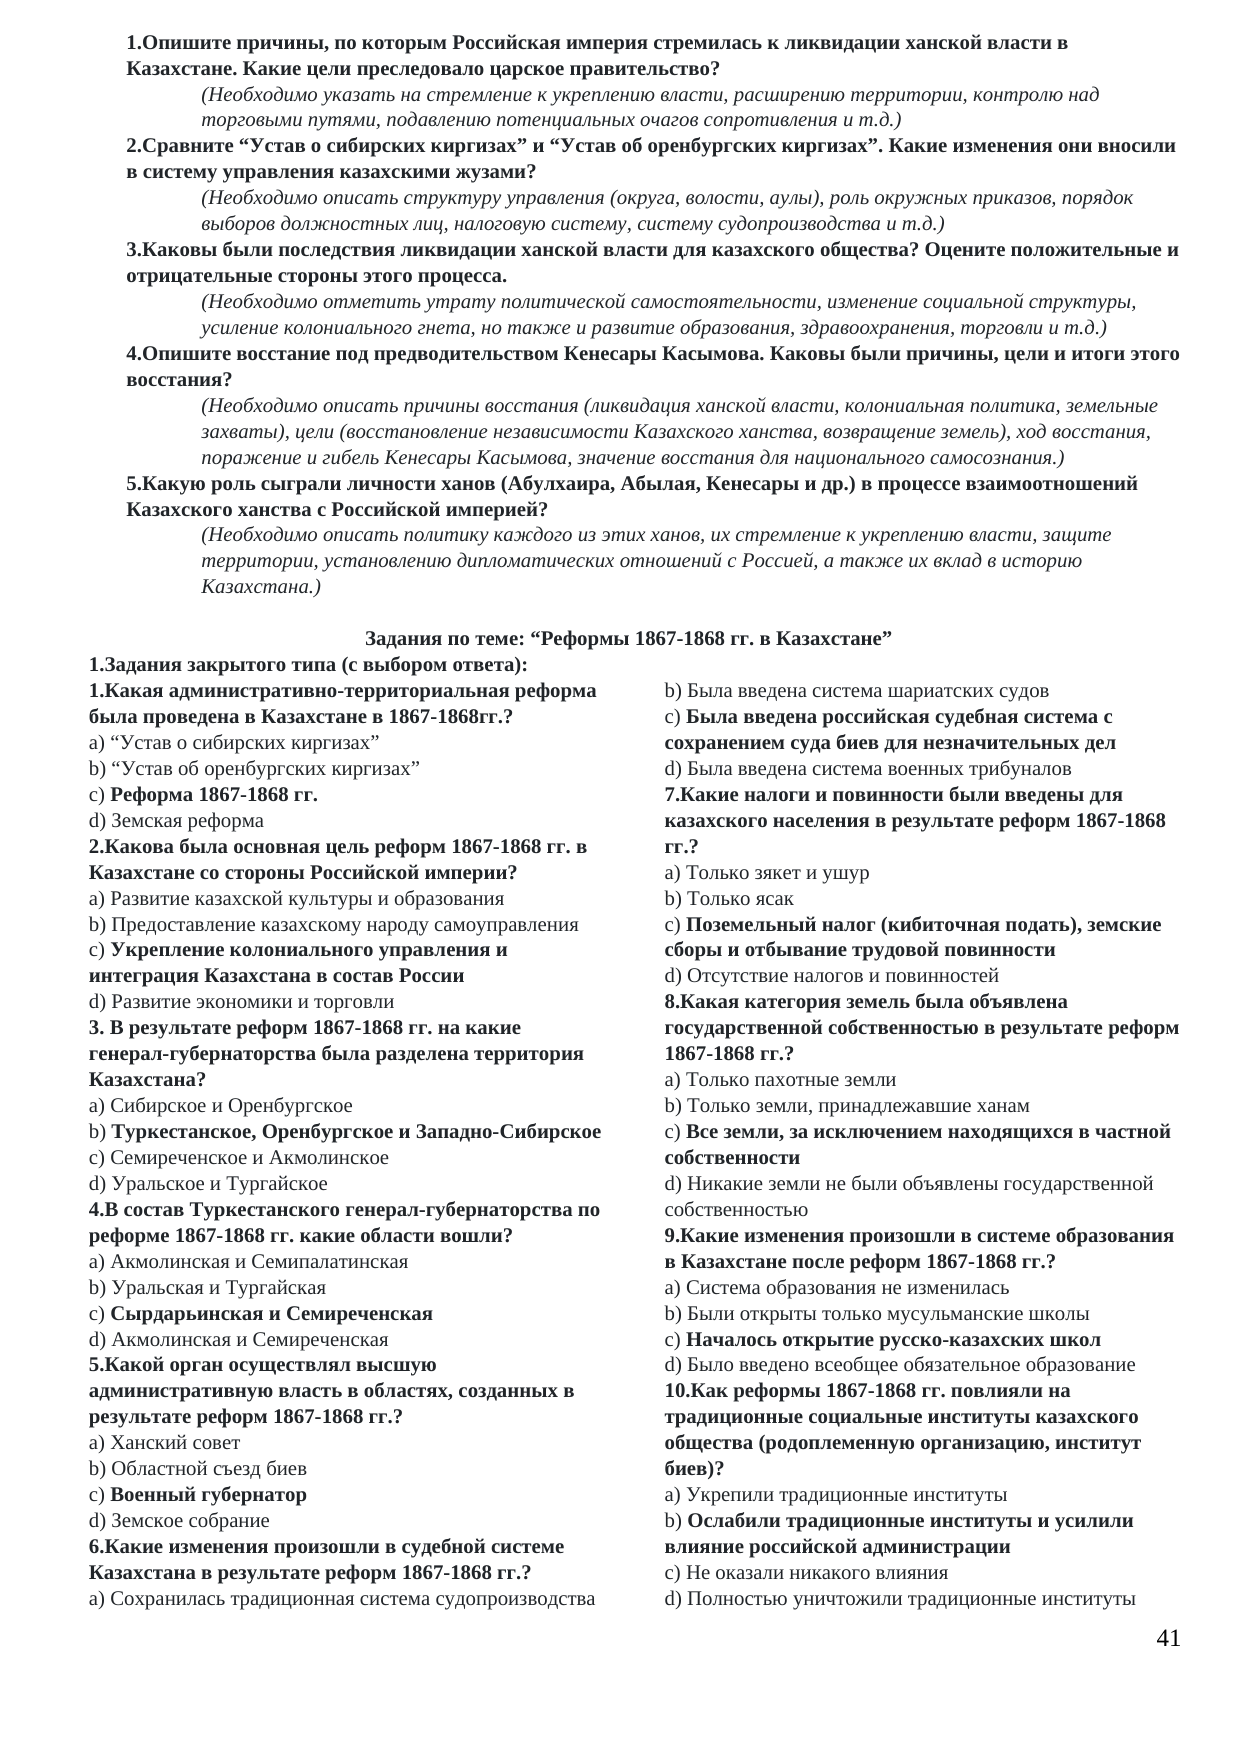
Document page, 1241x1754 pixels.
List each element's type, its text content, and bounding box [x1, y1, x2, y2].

text d) Развитие экономики и торговли [89, 989, 605, 1013]
text (Необходимо описать причины восстания (ликвидация ханской власти, колониальная политика, земельные захваты), цели (восстановление независимости Казахского ханства, возвращение земель), ход восстания, поражение и гибель Кенесары Касымова, значение восстания для национального самосознания.) [201, 393, 1181, 469]
text 5.Какой орган осуществлял высшую административную власть в областях, созданных в результате реформ 1867-1868 гг.? [89, 1352, 605, 1428]
text 1.Какая административно-территориальная реформа была проведена в Казахстане в 1867-1868гг.? [89, 678, 605, 728]
text b) Областной съезд биев [89, 1456, 605, 1480]
text Задания по теме: “Реформы 1867-1868 гг. в Казахстане” [89, 626, 1181, 650]
text c) Поземельный налог (кибиточная подать), земские сборы и отбывание трудовой повинности [664, 911, 1181, 961]
text d) Акмолинская и Семиреченская [89, 1326, 605, 1351]
text d) Никакие земли не были объявлены государственной собственностью [664, 1171, 1181, 1221]
text (Необходимо отметить утрату политической самостоятельности, изменение социальной структуры, усиление колониального гнета, но также и развитие образования, здравоохранения, торговли и т.д.) [201, 289, 1181, 339]
text d) Земская реформа [89, 808, 605, 832]
text c) Военный губернатор [89, 1482, 605, 1506]
text b) Только ясак [664, 886, 1181, 909]
text c) Была введена российская судебная система с сохранением суда биев для незначительных дел [664, 704, 1181, 754]
text b) Ослабили традиционные институты и усилили влияние российской администрации [664, 1508, 1181, 1558]
text b) “Устав об оренбургских киргизах” [89, 756, 605, 780]
text 1.Опишите причины, по которым Российская империя стремилась к ликвидации ханской власти в Казахстане. Какие цели преследовало царское правительство? [126, 29, 1181, 79]
text c) Не оказали никакого влияния [664, 1560, 1181, 1584]
text c) Началось открытие русско-казахских школ [664, 1326, 1181, 1351]
text 6.Какие изменения произошли в судебной системе Казахстана в результате реформ 1867-1868 гг.? [89, 1534, 605, 1584]
text d) Было введено всеобщее обязательное образование [664, 1352, 1181, 1376]
text (Необходимо описать структуру управления (округа, волости, аулы), роль окружных приказов, порядок выборов должностных лиц, налоговую систему, систему судопроизводства и т.д.) [201, 185, 1181, 235]
text a) “Устав о сибирских киргизах” [89, 730, 605, 754]
text d) Была введена система военных трибуналов [664, 756, 1181, 780]
text (Необходимо указать на стремление к укреплению власти, расширению территории, контролю над торговыми путями, подавлению потенциальных очагов сопротивления и т.д.) [201, 81, 1181, 131]
text 4.В состав Туркестанского генерал-губернаторства по реформе 1867-1868 гг. какие области вошли? [89, 1197, 605, 1247]
text a) Ханский совет [89, 1430, 605, 1454]
text c) Реформа 1867-1868 гг. [89, 782, 605, 806]
text b) Только земли, принадлежавшие ханам [664, 1093, 1181, 1117]
text 2.Какова была основная цель реформ 1867-1868 гг. в Казахстане со стороны Российской империи? [89, 834, 605, 884]
text b) Туркестанское, Оренбургское и Западно-Сибирское [89, 1119, 605, 1143]
text 5.Какую роль сыграли личности ханов (Абулхаира, Абылая, Кенесары и др.) в процессе взаимоотношений Казахского ханства с Российской империей? [126, 471, 1181, 521]
text a) Только зякет и ушур [664, 859, 1181, 884]
text 7.Какие налоги и повинности были введены для казахского населения в результате реформ 1867-1868 гг.? [664, 782, 1181, 858]
text a) Только пахотные земли [664, 1067, 1181, 1091]
text 9.Какие изменения произошли в системе образования в Казахстане после реформ 1867-1868 гг.? [664, 1223, 1181, 1273]
text 10.Как реформы 1867-1868 гг. повлияли на традиционные социальные институты казахского общества (родоплеменную организацию, институт биев)? [664, 1378, 1181, 1480]
text a) Сибирское и Оренбургское [89, 1093, 605, 1117]
text c) Сырдарьинская и Семиреченская [89, 1301, 605, 1324]
text b) Предоставление казахскому народу самоуправления [89, 911, 605, 936]
text 4.Опишите восстание под предводительством Кенесары Касымова. Каковы были причины, цели и итоги этого восстания? [126, 341, 1181, 391]
text 3. В результате реформ 1867-1868 гг. на какие генерал-губернаторства была разделена территория Казахстана? [89, 1015, 605, 1091]
text a) Развитие казахской культуры и образования [89, 886, 605, 909]
text c) Все земли, за исключением находящихся в частной собственности [664, 1119, 1181, 1169]
text a) Сохранилась традиционная система судопроизводства [89, 1586, 605, 1610]
text c) Укрепление колониального управления и интеграция Казахстана в состав России [89, 937, 605, 987]
text 8.Какая категория земель была объявлена государственной собственностью в результате реформ 1867-1868 гг.? [664, 989, 1181, 1065]
text 2.Сравните “Устав о сибирских киргизах” и “Устав об оренбургских киргизах”. Какие изменения они вносили в систему управления казахскими жузами? [126, 133, 1181, 183]
text (Необходимо описать политику каждого из этих ханов, их стремление к укреплению власти, защите территории, установлению дипломатических отношений с Россией, а также их вклад в историю Казахстана.) [201, 522, 1181, 598]
text d) Земское собрание [89, 1508, 605, 1532]
text d) Отсутствие налогов и повинностей [664, 963, 1181, 987]
text d) Уральское и Тургайское [89, 1171, 605, 1195]
text c) Семиреченское и Акмолинское [89, 1145, 605, 1169]
text a) Укрепили традиционные институты [664, 1482, 1181, 1506]
text d) Полностью уничтожили традиционные институты [664, 1586, 1181, 1610]
text a) Система образования не изменилась [664, 1274, 1181, 1299]
text 3.Каковы были последствия ликвидации ханской власти для казахского общества? Оцените положительные и отрицательные стороны этого процесса. [126, 237, 1181, 287]
text a) Акмолинская и Семипалатинская [89, 1249, 605, 1273]
text b) Были открыты только мусульманские школы [664, 1301, 1181, 1324]
text b) Уральская и Тургайская [89, 1274, 605, 1299]
text b) Была введена система шариатских судов [664, 678, 1181, 702]
text 1.Задания закрытого типа (с выбором ответа): [89, 652, 1181, 676]
